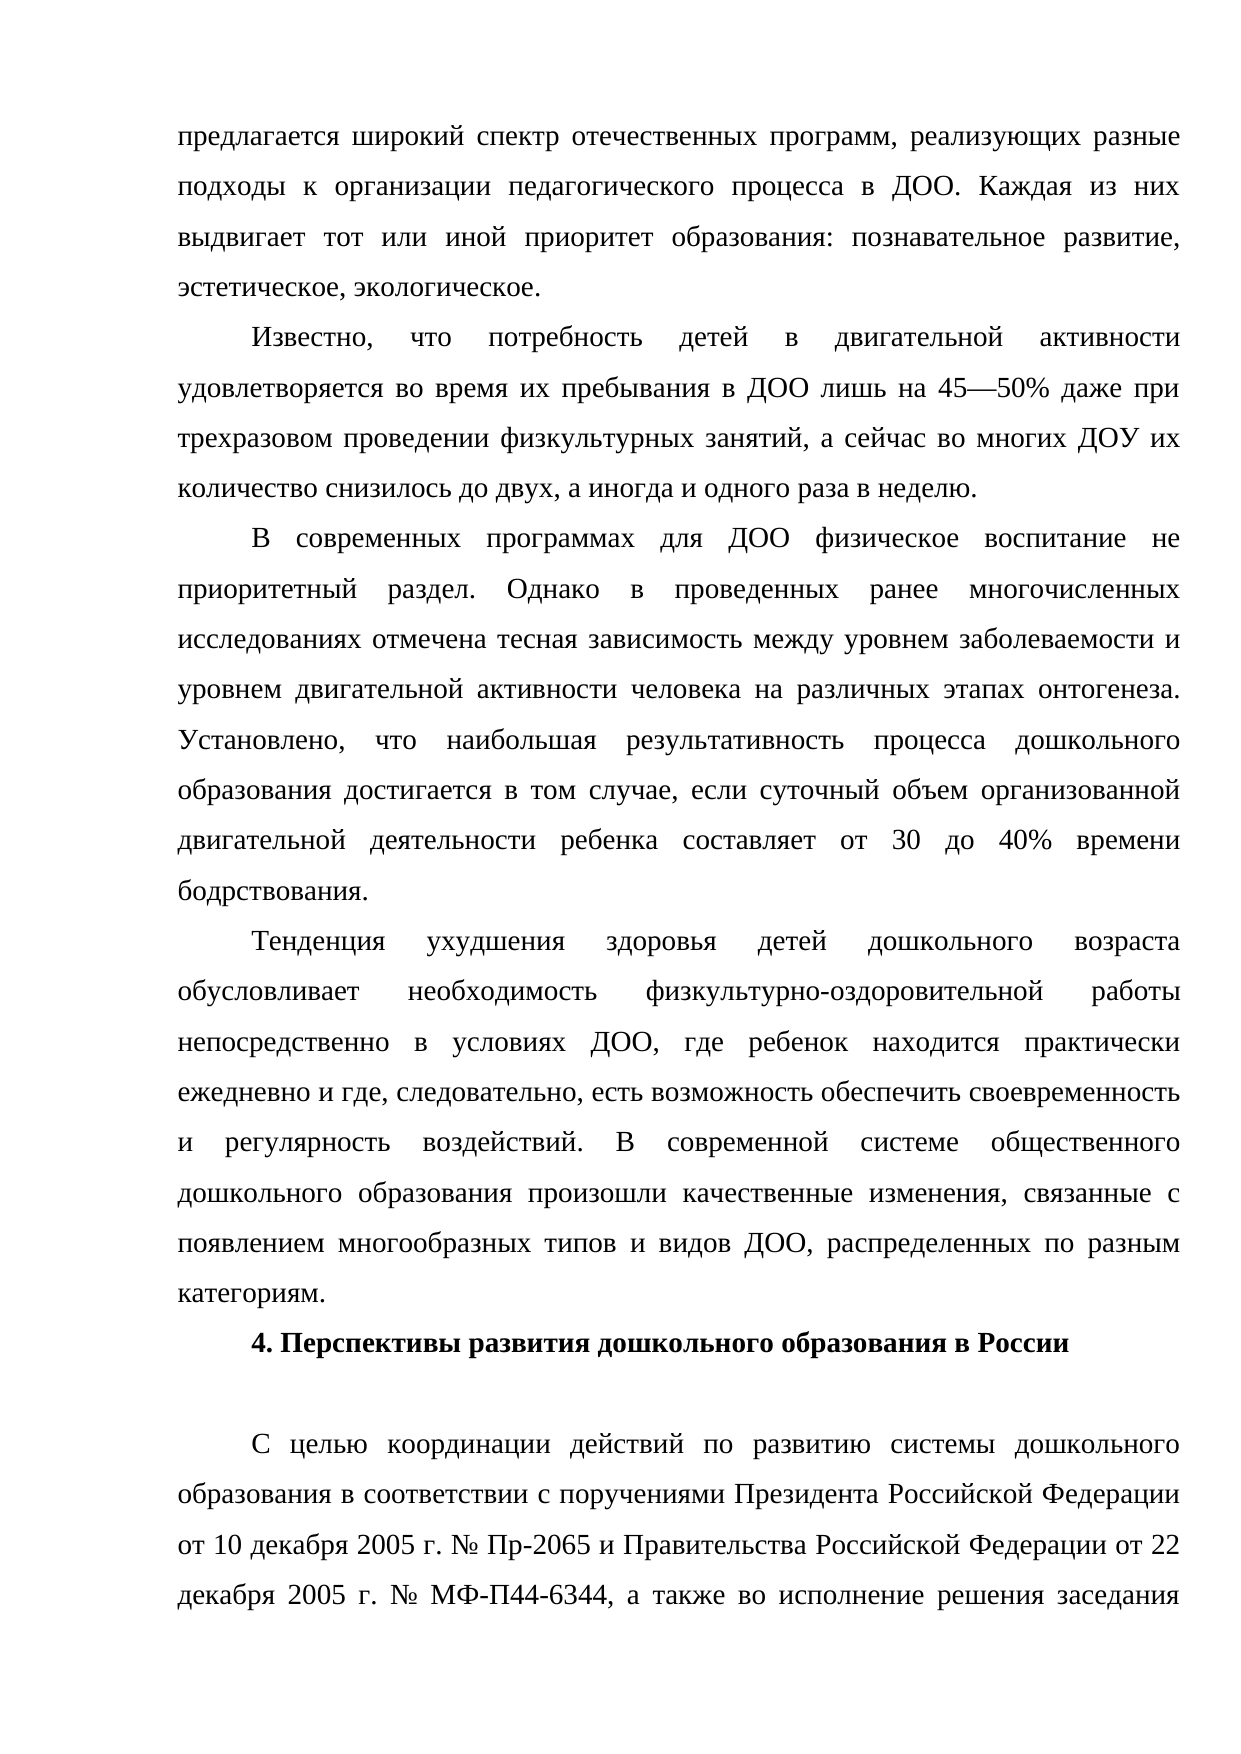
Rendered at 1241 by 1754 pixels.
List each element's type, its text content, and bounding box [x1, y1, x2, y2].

text 4. Перспективы развития дошкольного образования в России [177, 1326, 1181, 1359]
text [177, 1426, 1181, 1611]
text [177, 118, 1181, 303]
text Тенденция ухудшения здоровья детей дошкольного возраста обусловливает необходимость физкультурно-оздоровительной работы непосредственно в условиях ДОО, где ребенок находится практически ежедневно и где, следовательно, есть возможность обеспечить своевременность и регулярность воздействий. В современной системе общественного дошкольного образования произошли качественные изменения, связанные с появлением многообразных типов и видов ДОО, распределенных по разным категориям. [177, 923, 1181, 1309]
text Известно, что потребность детей в двигательной активности удовлетворяется во время их пребывания в ДОО лишь на 45—50% даже при трехразовом проведении физкультурных занятий, а сейчас во многих ДОУ их количество снизилось до двух, а иногда и одного раза в неделю. [177, 319, 1181, 504]
text В современных программах для ДОО физическое воспитание не приоритетный раздел. Однако в проведенных ранее многочисленных исследованиях отмечена тесная зависимость между уровнем заболеваемости и уровнем двигательной активности человека на различных этапах онтогенеза. Установлено, что наибольшая результативность процесса дошкольного образования достигается в том случае, если суточный объем организованной двигательной деятельности ребенка составляет от 30 до 40% времени бодрствования. [177, 521, 1181, 906]
